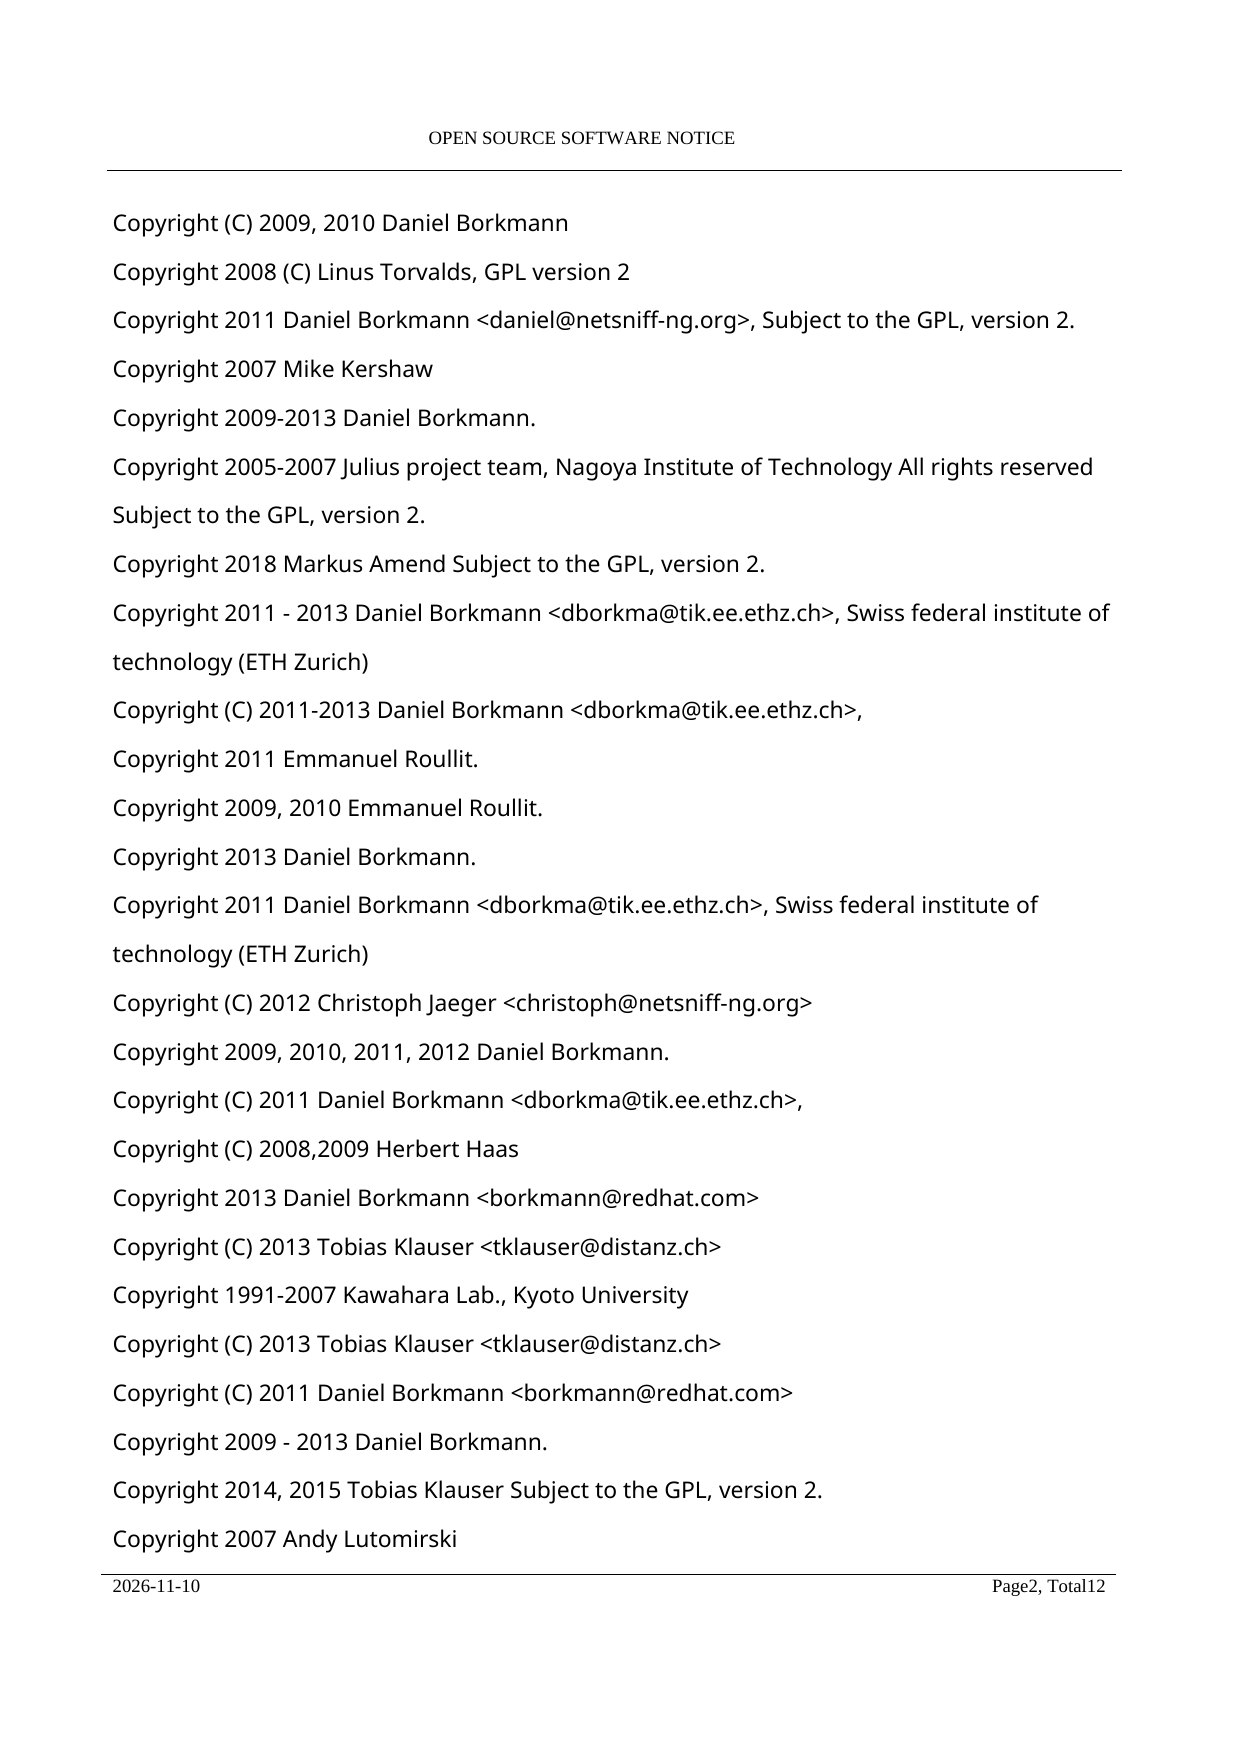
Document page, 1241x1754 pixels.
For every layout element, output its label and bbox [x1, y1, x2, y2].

text [112, 206, 1128, 1555]
